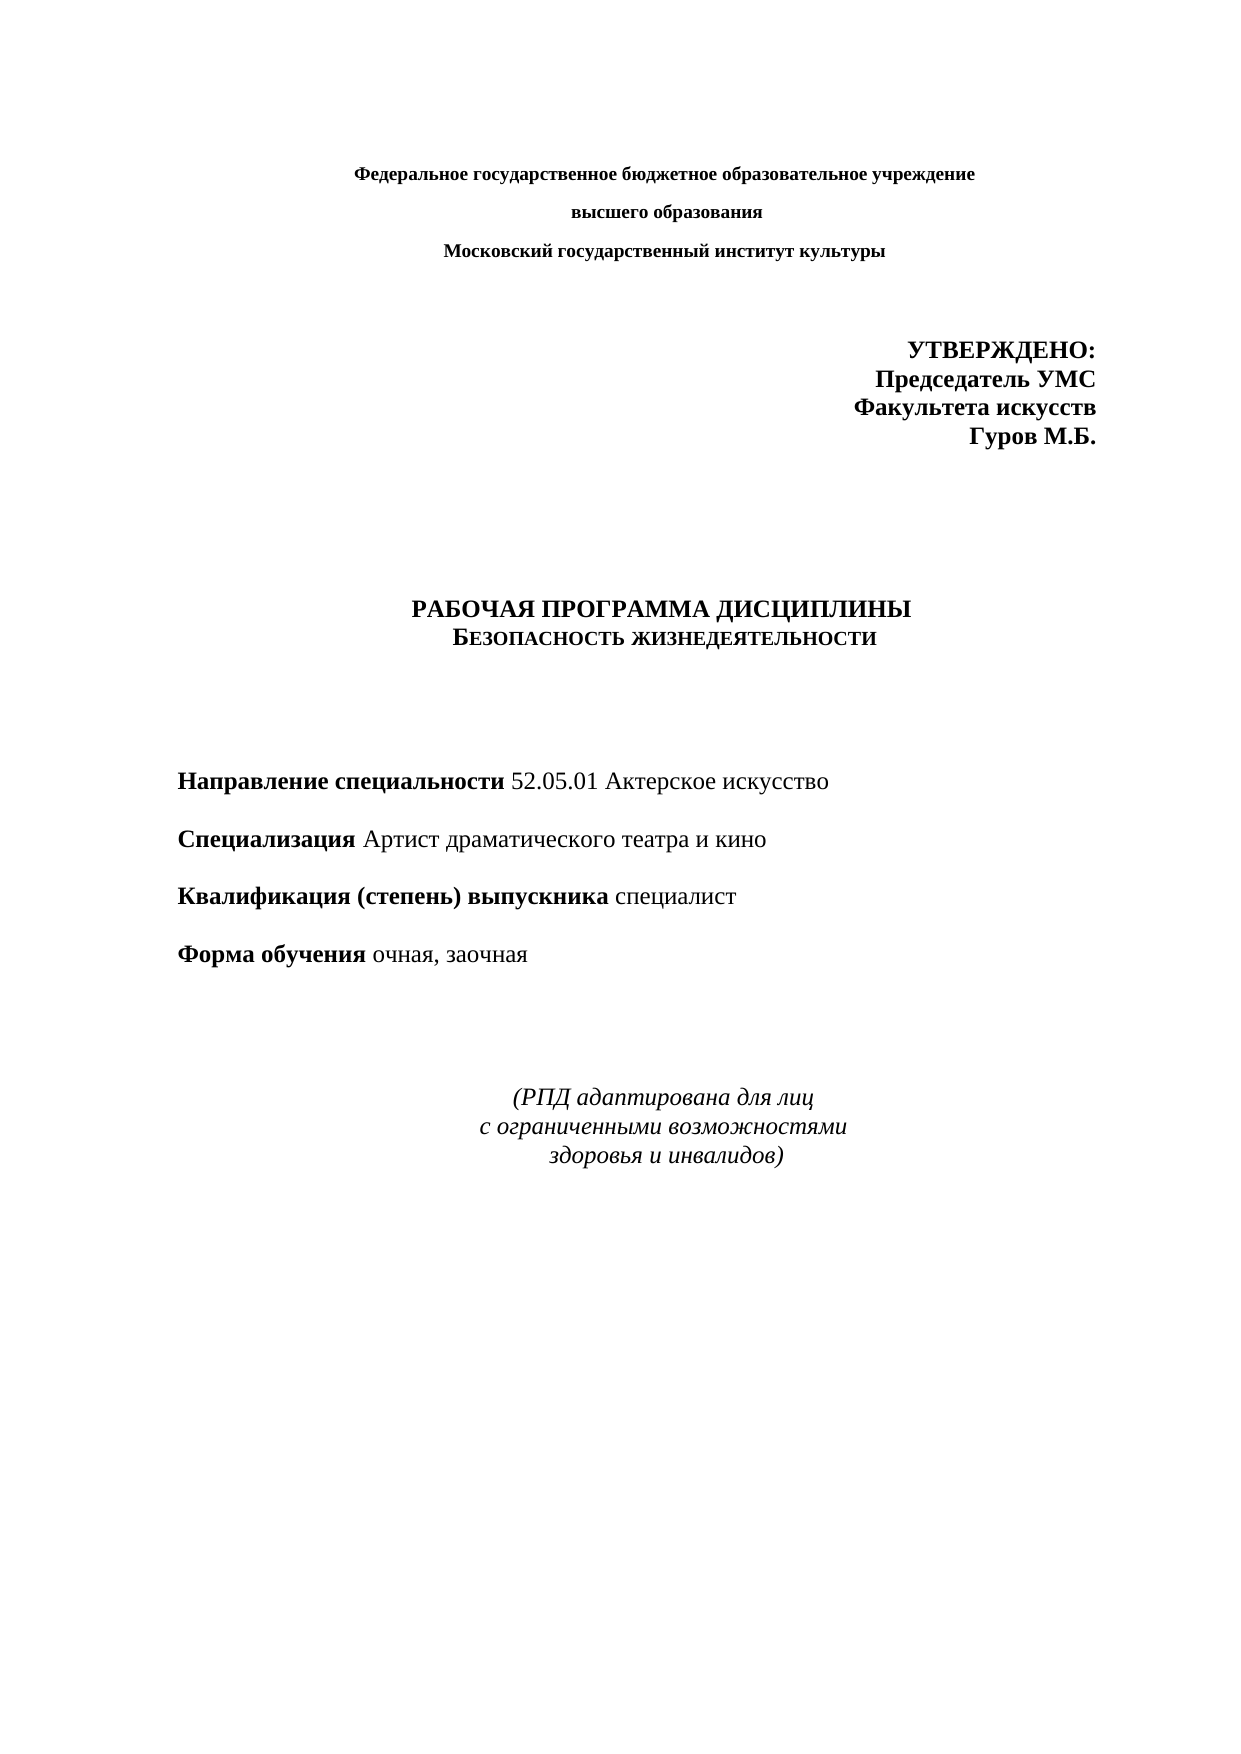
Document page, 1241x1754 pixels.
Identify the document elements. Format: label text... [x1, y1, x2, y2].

text Специализация Артист драматического театра и кино [177, 824, 1152, 852]
text Московский государственный институт культуры [177, 239, 1152, 277]
text Форма обучения очная, заочная [177, 939, 1152, 967]
text Квалификация (степень) выпускника специалист [177, 881, 1152, 910]
text Федеральное государственное бюджетное образовательное учреждение [177, 162, 1152, 201]
text с ограниченными возможностями [177, 1111, 1152, 1140]
text РАБОЧАЯ ПРОГРАММА ДИСЦИПЛИНЫ Безопасность жизнедеятельности [177, 594, 1152, 651]
text (РПД адаптирована для лиц [177, 1082, 1152, 1111]
table_header УТВЕРЖДЕНО: Председатель УМС Факультета искусств Гуров М.Б. [665, 335, 1107, 450]
text высшего образования [177, 201, 1152, 239]
text Направление специальности 52.05.01 Актерское искусство [177, 766, 1152, 795]
text здоровья и инвалидов) [177, 1140, 1152, 1169]
